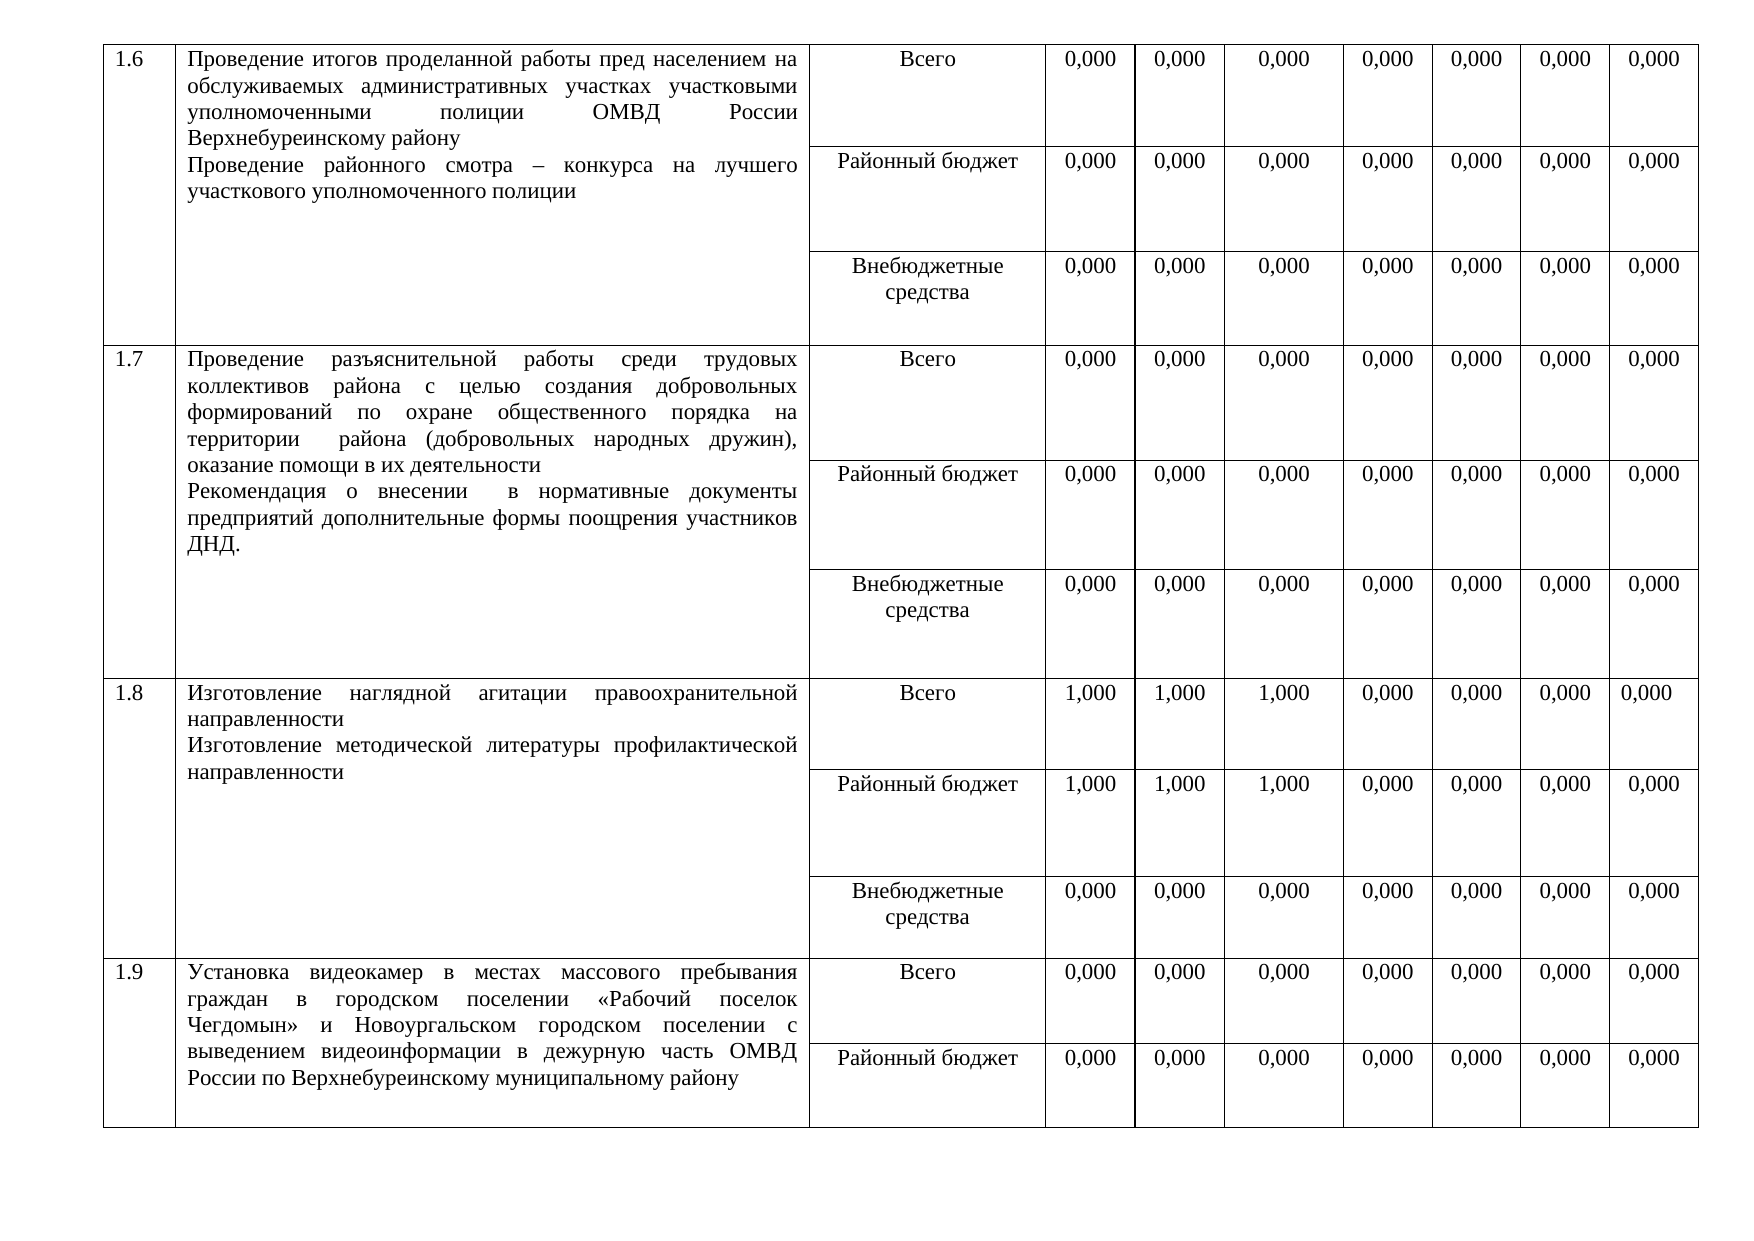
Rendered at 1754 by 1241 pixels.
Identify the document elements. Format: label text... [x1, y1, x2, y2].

table_cell 0,000 [1521, 147, 1609, 251]
table_cell 0,000 [1225, 147, 1343, 251]
table_cell 0,000 [1046, 1044, 1134, 1127]
table_cell 0,000 [1344, 147, 1432, 251]
table_cell 0,000 [1521, 461, 1609, 568]
table_cell Всего [810, 346, 1045, 459]
table_cell 0,000 [1610, 959, 1698, 1043]
table_cell 0,000 [1610, 346, 1698, 459]
table_cell 0,000 [1046, 252, 1134, 344]
table_cell 1,000 [1225, 770, 1343, 876]
table_cell 0,000 [1433, 959, 1520, 1043]
table_cell 0,000 [1136, 877, 1224, 957]
table_cell Установка видеокамер в местах массового пребывания граждан в городском поселении «Рабочий поселок Чегдомын» и Новоургальском городском поселении с выведением видеоинформации в дежурную часть ОМВД России по Верхнебуреинскому муниципальному району [176, 959, 809, 1127]
table_cell 1.9 [104, 959, 175, 1127]
table_cell 0,000 [1344, 45, 1432, 146]
table_cell 0,000 [1521, 679, 1609, 769]
table_cell Изготовление наглядной агитации правоохранительной направленности Изготовление методической литературы профилактической направленности [176, 679, 809, 957]
table_cell 0,000 [1344, 346, 1432, 459]
table_cell 0,000 [1433, 252, 1520, 344]
table_cell 1,000 [1225, 679, 1343, 769]
table_cell 0,000 [1610, 570, 1698, 678]
table_cell 0,000 [1610, 770, 1698, 876]
table_cell 0,000 [1136, 147, 1224, 251]
table_cell 0,000 [1433, 346, 1520, 459]
table_cell 0,000 [1610, 461, 1698, 568]
table_cell 1.8 [104, 679, 175, 957]
table_cell 0,000 [1610, 1044, 1698, 1127]
table_cell 0,000 [1225, 570, 1343, 678]
table_cell 1,000 [1136, 770, 1224, 876]
table_cell Внебюджетные средства [810, 252, 1045, 344]
table_cell 0,000 [1136, 461, 1224, 568]
table_cell Районный бюджет [810, 770, 1045, 876]
table_cell 0,000 [1521, 770, 1609, 876]
table_cell 0,000 [1610, 877, 1698, 957]
table_cell 0,000 [1521, 877, 1609, 957]
table_cell 0,000 [1225, 1044, 1343, 1127]
table_cell Всего [810, 45, 1045, 146]
table_cell 0,000 [1610, 45, 1698, 146]
table_cell Районный бюджет [810, 1044, 1045, 1127]
table_cell Всего [810, 679, 1045, 769]
table_cell 1,000 [1136, 679, 1224, 769]
table_cell 0,000 [1136, 346, 1224, 459]
table_cell 0,000 [1046, 346, 1134, 459]
table_cell Районный бюджет [810, 461, 1045, 568]
table_cell Всего [810, 959, 1045, 1043]
table_cell 1,000 [1046, 679, 1134, 769]
table_cell 0,000 [1433, 461, 1520, 568]
table_cell 0,000 [1225, 346, 1343, 459]
table_cell 0,000 [1225, 461, 1343, 568]
table_cell 1.7 [104, 346, 175, 678]
table_cell 0,000 [1046, 461, 1134, 568]
table_cell 1,000 [1046, 770, 1134, 876]
table_cell 0,000 [1046, 570, 1134, 678]
table_cell 0,000 [1225, 877, 1343, 957]
table_cell 0,000 [1433, 147, 1520, 251]
table_cell 0,000 [1344, 877, 1432, 957]
table_cell 0,000 [1433, 679, 1520, 769]
table_cell 0,000 [1521, 45, 1609, 146]
table_cell 0,000 [1046, 45, 1134, 146]
table_cell 0,000 [1521, 252, 1609, 344]
table_cell 0,000 [1433, 570, 1520, 678]
table_cell 0,000 [1136, 959, 1224, 1043]
table_cell 0,000 [1433, 1044, 1520, 1127]
table_cell 0,000 [1610, 147, 1698, 251]
table_cell Проведение разъяснительной работы среди трудовых коллективов района с целью создания добровольных формирований по охране общественного порядка на территории района (добровольных народных дружин), оказание помощи в их деятельности Рекомендация о внесении в нормативные документы предприятий дополнительные формы поощрения участников ДНД. [176, 346, 809, 678]
table_cell Внебюджетные средства [810, 570, 1045, 678]
table_cell 0,000 [1433, 770, 1520, 876]
table_cell 0,000 [1225, 959, 1343, 1043]
table_cell 0,000 [1046, 877, 1134, 957]
table_cell 0,000 [1136, 252, 1224, 344]
table_cell 1.6 [104, 45, 175, 344]
table_cell 0,000 [1225, 45, 1343, 146]
table_cell 0,000 [1225, 252, 1343, 344]
table_cell 0,000 [1136, 45, 1224, 146]
table_cell 0,000 [1046, 147, 1134, 251]
table_cell Районный бюджет [810, 147, 1045, 251]
table_cell 0,000 [1344, 959, 1432, 1043]
table_cell 0,000 [1344, 570, 1432, 678]
table_cell Внебюджетные средства [810, 877, 1045, 957]
table_cell 0,000 [1136, 570, 1224, 678]
table_cell 0,000 [1433, 877, 1520, 957]
table_cell 0,000 [1610, 252, 1698, 344]
table_cell 0,000 [1610, 679, 1698, 769]
table_cell Проведение итогов проделанной работы пред населением на обслуживаемых административных участках участковыми уполномоченными полиции ОМВД России Верхнебуреинскому району Проведение районного смотра – конкурса на лучшего участкового уполномоченного полиции [176, 45, 809, 344]
table_cell 0,000 [1344, 1044, 1432, 1127]
table_cell 0,000 [1521, 346, 1609, 459]
table_cell 0,000 [1344, 461, 1432, 568]
table_cell 0,000 [1136, 1044, 1224, 1127]
table_cell 0,000 [1521, 959, 1609, 1043]
table_cell 0,000 [1521, 570, 1609, 678]
table_cell 0,000 [1344, 770, 1432, 876]
table_cell 0,000 [1344, 252, 1432, 344]
table_cell 0,000 [1521, 1044, 1609, 1127]
table_cell 0,000 [1046, 959, 1134, 1043]
table_cell 0,000 [1433, 45, 1520, 146]
table_cell 0,000 [1344, 679, 1432, 769]
